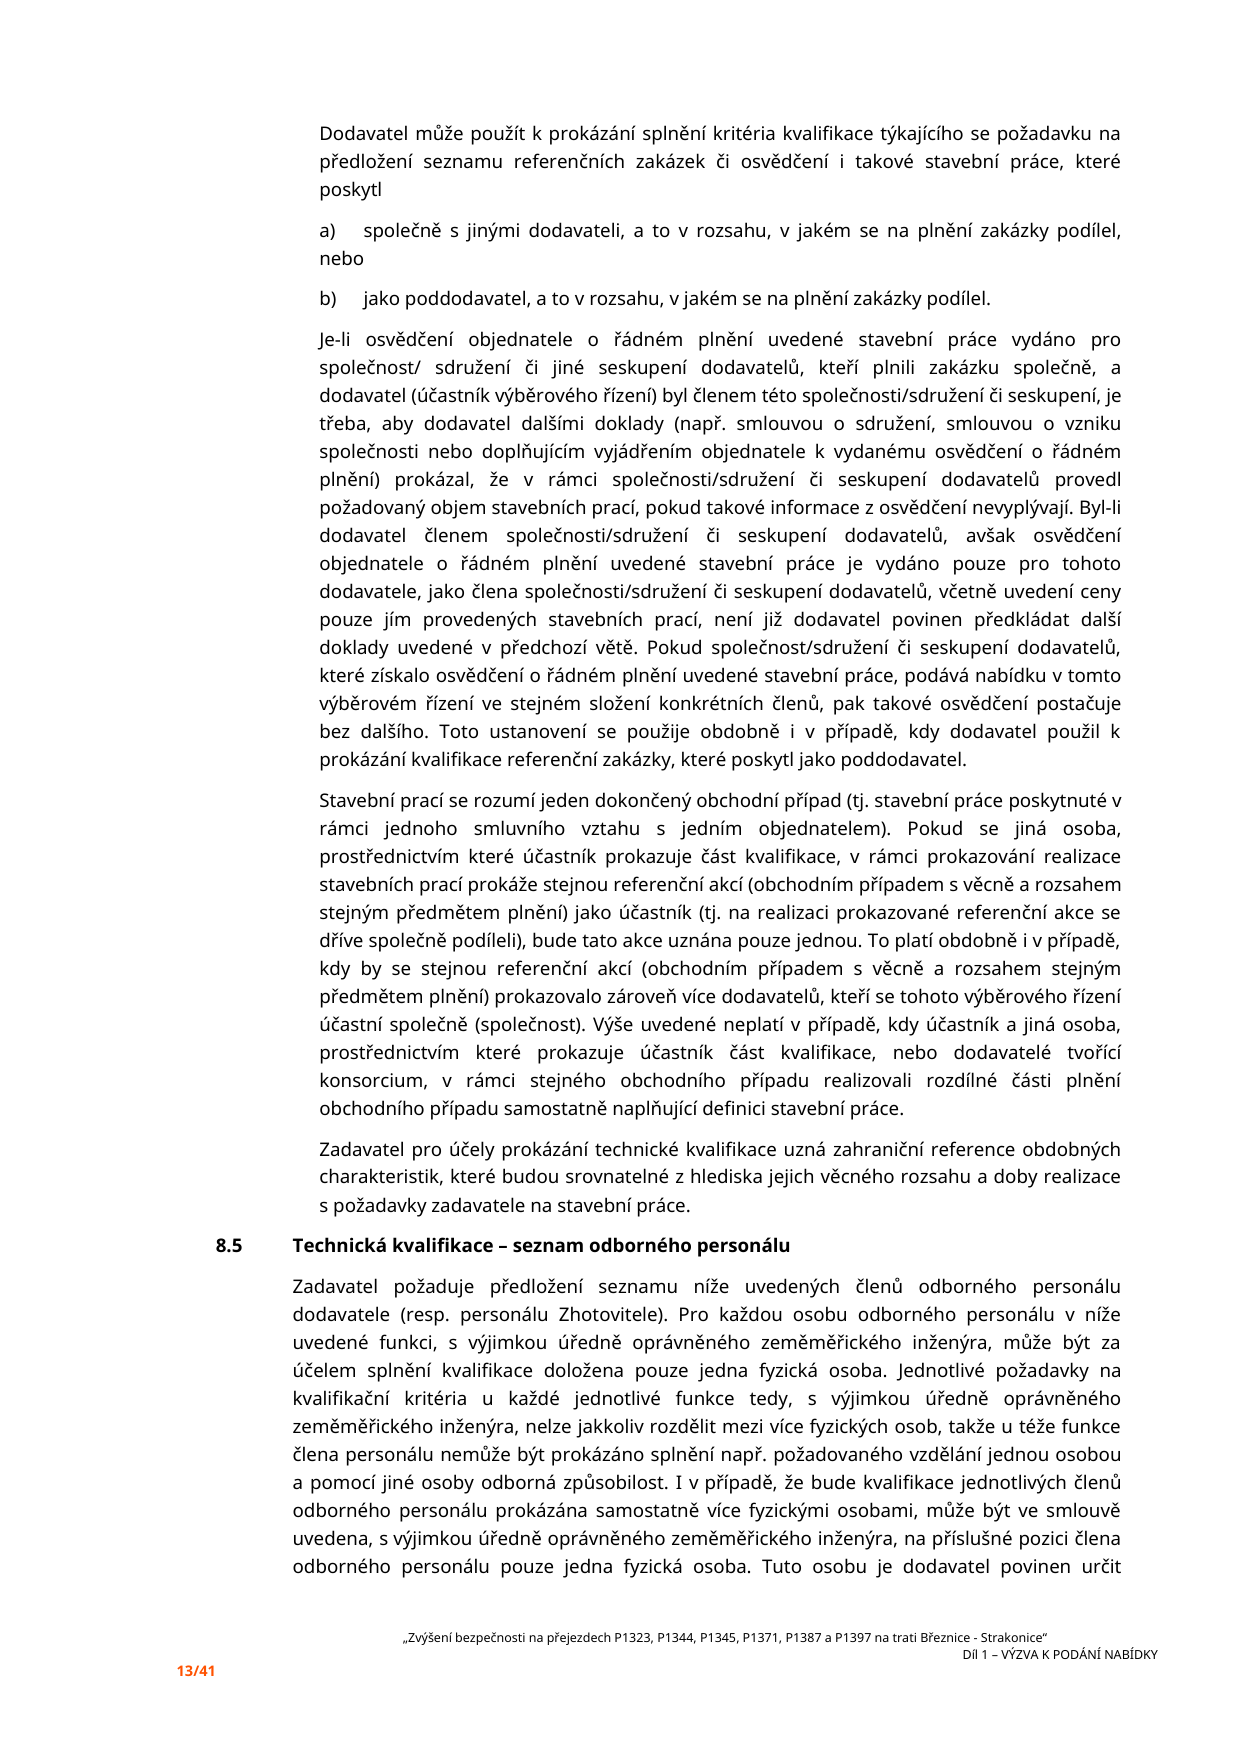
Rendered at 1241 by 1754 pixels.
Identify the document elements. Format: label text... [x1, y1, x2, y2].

text Je-li osvědčení objednatele o řádném plnění uvedené stavební práce vydáno pro společnost/ sdružení či jiné seskupení dodavatelů, kteří plnili zakázku společně, a dodavatel (účastník výběrového řízení) byl členem této společnosti/sdružení či seskupení, je třeba, aby dodavatel dalšími doklady (např. smlouvou o sdružení, smlouvou o vzniku společnosti nebo doplňujícím vyjádřením objednatele k vydanému osvědčení o řádném plnění) prokázal, že v rámci společnosti/sdružení či seskupení dodavatelů provedl požadovaný objem stavebních prací, pokud takové informace z osvědčení nevyplývají. Byl-li dodavatel členem společnosti/sdružení či seskupení dodavatelů, avšak osvědčení objednatele o řádném plnění uvedené stavební práce je vydáno pouze pro tohoto dodavatele, jako člena společnosti/sdružení či seskupení dodavatelů, včetně uvedení ceny pouze jím provedených stavebních prací, není již dodavatel povinen předkládat další doklady uvedené v předchozí větě. Pokud společnost/sdružení či seskupení dodavatelů, které získalo osvědčení o řádném plnění uvedené stavební práce, podává nabídku v tomto výběrovém řízení ve stejném složení konkrétních členů, pak takové osvědčení postačuje bez dalšího. Toto ustanovení se použije obdobně i v případě, kdy dodavatel použil k prokázání kvalifikace referenční zakázky, které poskytl jako poddodavatel. [319, 326, 1122, 772]
text Zadavatel pro účely prokázání technické kvalifikace uzná zahraniční reference obdobných charakteristik, které budou srovnatelné z hlediska jejich věcného rozsahu a doby realizace s požadavky zadavatele na stavební práce. [319, 1136, 1122, 1217]
text Stavební prací se rozumí jeden dokončený obchodní případ (tj. stavební práce poskytnuté v rámci jednoho smluvního vztahu s jedním objednatelem). Pokud se jiná osoba, prostřednictvím které účastník prokazuje část kvalifikace, v rámci prokazování realizace stavebních prací prokáže stejnou referenční akcí (obchodním případem s věcně a rozsahem stejným předmětem plnění) jako účastník (tj. na realizaci prokazované referenční akce se dříve společně podíleli), bude tato akce uznána pouze jednou. To platí obdobně i v případě, kdy by se stejnou referenční akcí (obchodním případem s věcně a rozsahem stejným předmětem plnění) prokazovalo zároveň více dodavatelů, kteří se tohoto výběrového řízení účastní společně (společnost). Výše uvedené neplatí v případě, kdy účastník a jiná osoba, prostřednictvím které prokazuje účastník část kvalifikace, nebo dodavatelé tvořící konsorcium, v rámci stejného obchodního případu realizovali rozdílné části plnění obchodního případu samostatně naplňující definici stavební práce. [319, 787, 1122, 1121]
text Dodavatel může použít k prokázání splnění kritéria kvalifikace týkajícího se požadavku na předložení seznamu referenčních zakázek či osvědčení i takové stavební práce, které poskytl [319, 121, 1122, 202]
text Technická kvalifikace – seznam odborného personálu [216, 1232, 1122, 1258]
text b) jako poddodavatel, a to v rozsahu, v jakém se na plnění zakázky podílel. [319, 286, 1122, 311]
text a) společně s jinými dodavateli, a to v rozsahu, v jakém se na plnění zakázky podílel, nebo [319, 217, 1122, 271]
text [292, 1273, 1122, 1579]
